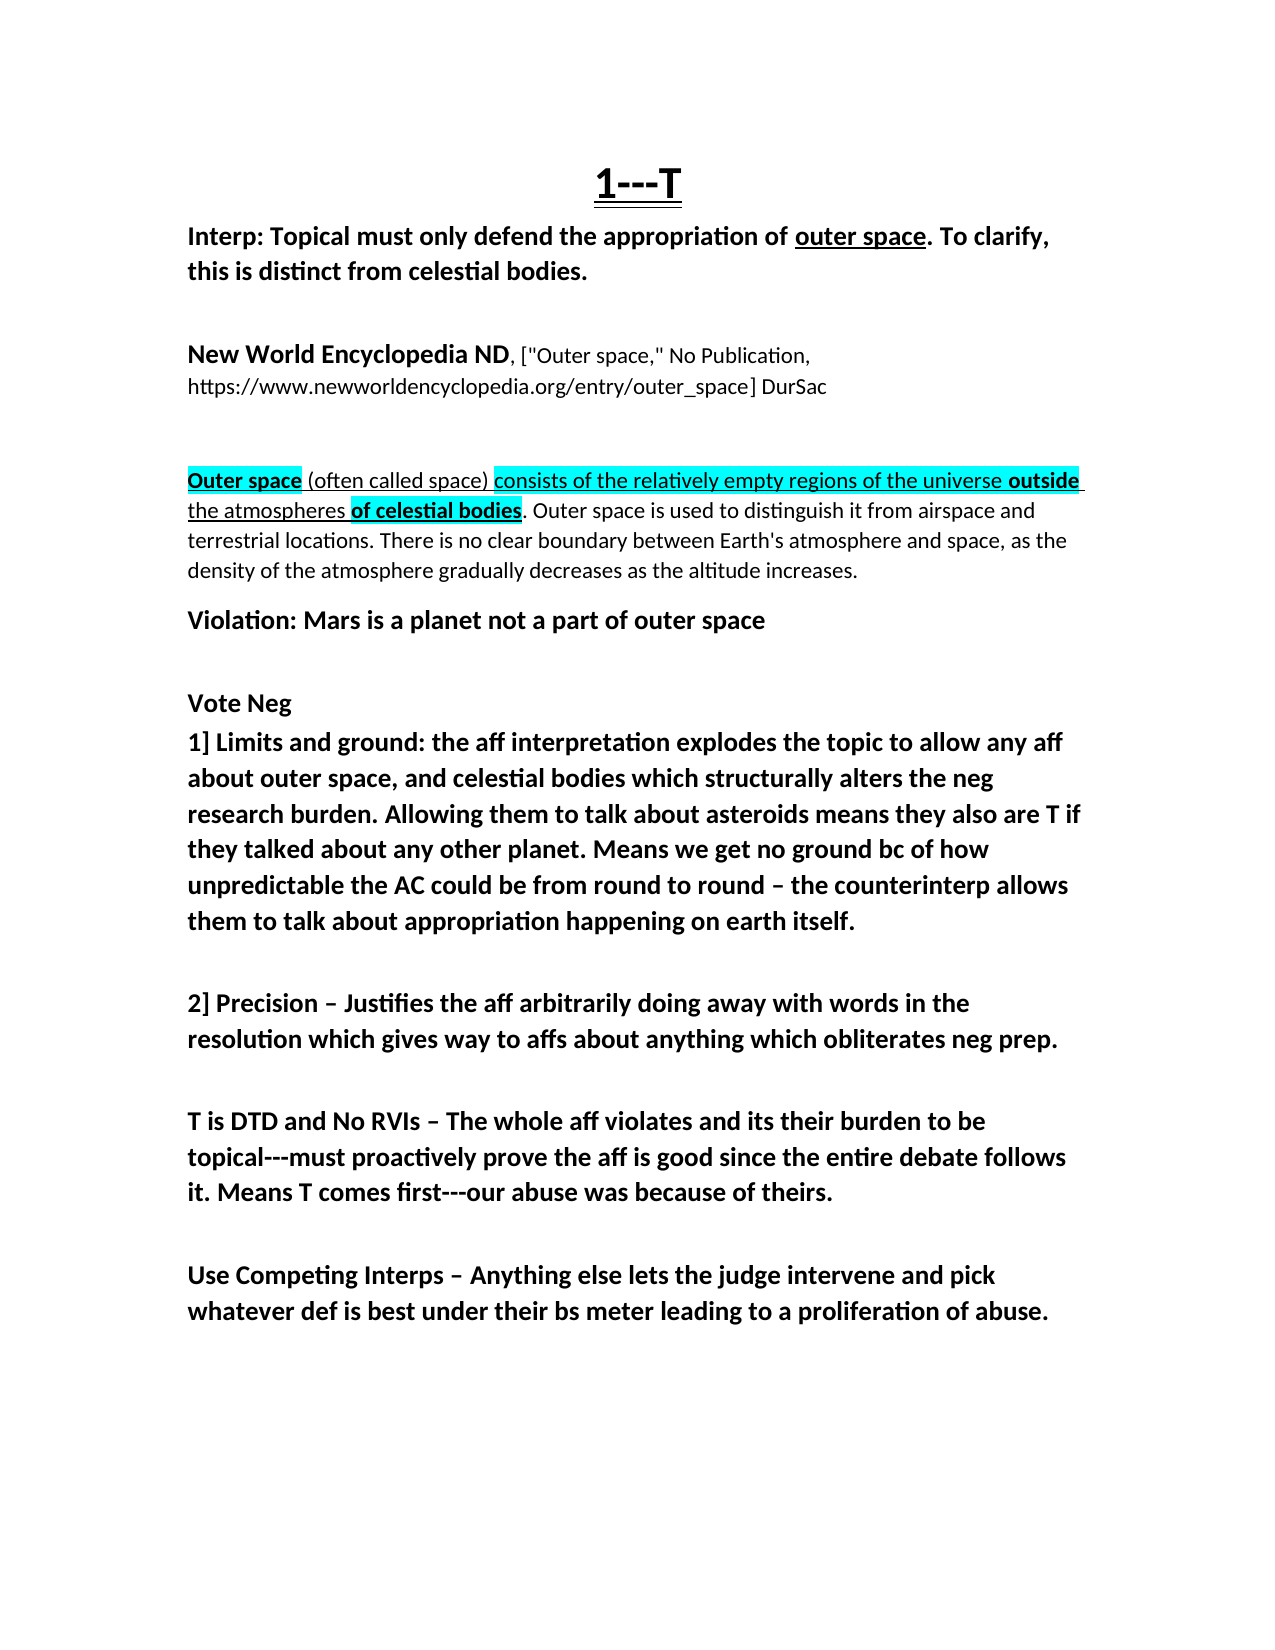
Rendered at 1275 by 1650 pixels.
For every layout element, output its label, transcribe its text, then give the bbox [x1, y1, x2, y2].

text New World Encyclopedia ND, ["Outer space," No Publication, https://www.newworldencyclopedia.org/entry/outer_space] DurSac [187, 337, 1087, 400]
subtitle Use Competing Interps – Anything else lets the judge intervene and pick whatever def is best under their bs meter leading to a proliferation of abuse. [187, 1258, 1087, 1327]
subtitle Interp: Topical must only defend the appropriation of outer space. To clarify, this is distinct from celestial bodies. [187, 219, 1087, 287]
subtitle 2] Precision – Justifies the aff arbitrarily doing away with words in the resolution which gives way to affs about anything which obliterates neg prep. [187, 986, 1087, 1055]
subtitle T is DTD and No RVIs – The whole aff violates and its their burden to be topical---must proactively prove the aff is good since the entire debate follows it. Means T comes first---our abuse was because of theirs. [187, 1104, 1087, 1208]
subtitle 1---T [187, 154, 1087, 210]
subtitle Vote Neg [187, 686, 1087, 719]
text Outer space (often called space) consists of the relatively empty regions of the universe outside the atmospheres of celestial bodies. Outer space is used to distinguish it from airspace and terrestrial locations. There is no clear boundary between Earth's atmosphere and space, as the density of the atmosphere gradually decreases as the altitude increases. [187, 466, 1087, 584]
subtitle 1] Limits and ground: the aff interpretation explodes the topic to allow any aff about outer space, and celestial bodies which structurally alters the neg research burden. Allowing them to talk about asteroids means they also are T if they talked about any other planet. Means we get no ground bc of how unpredictable the AC could be from round to round – the counterinterp allows them to talk about appropriation happening on earth itself. [187, 726, 1087, 937]
subtitle Violation: Mars is a planet not a part of outer space [187, 603, 1087, 636]
